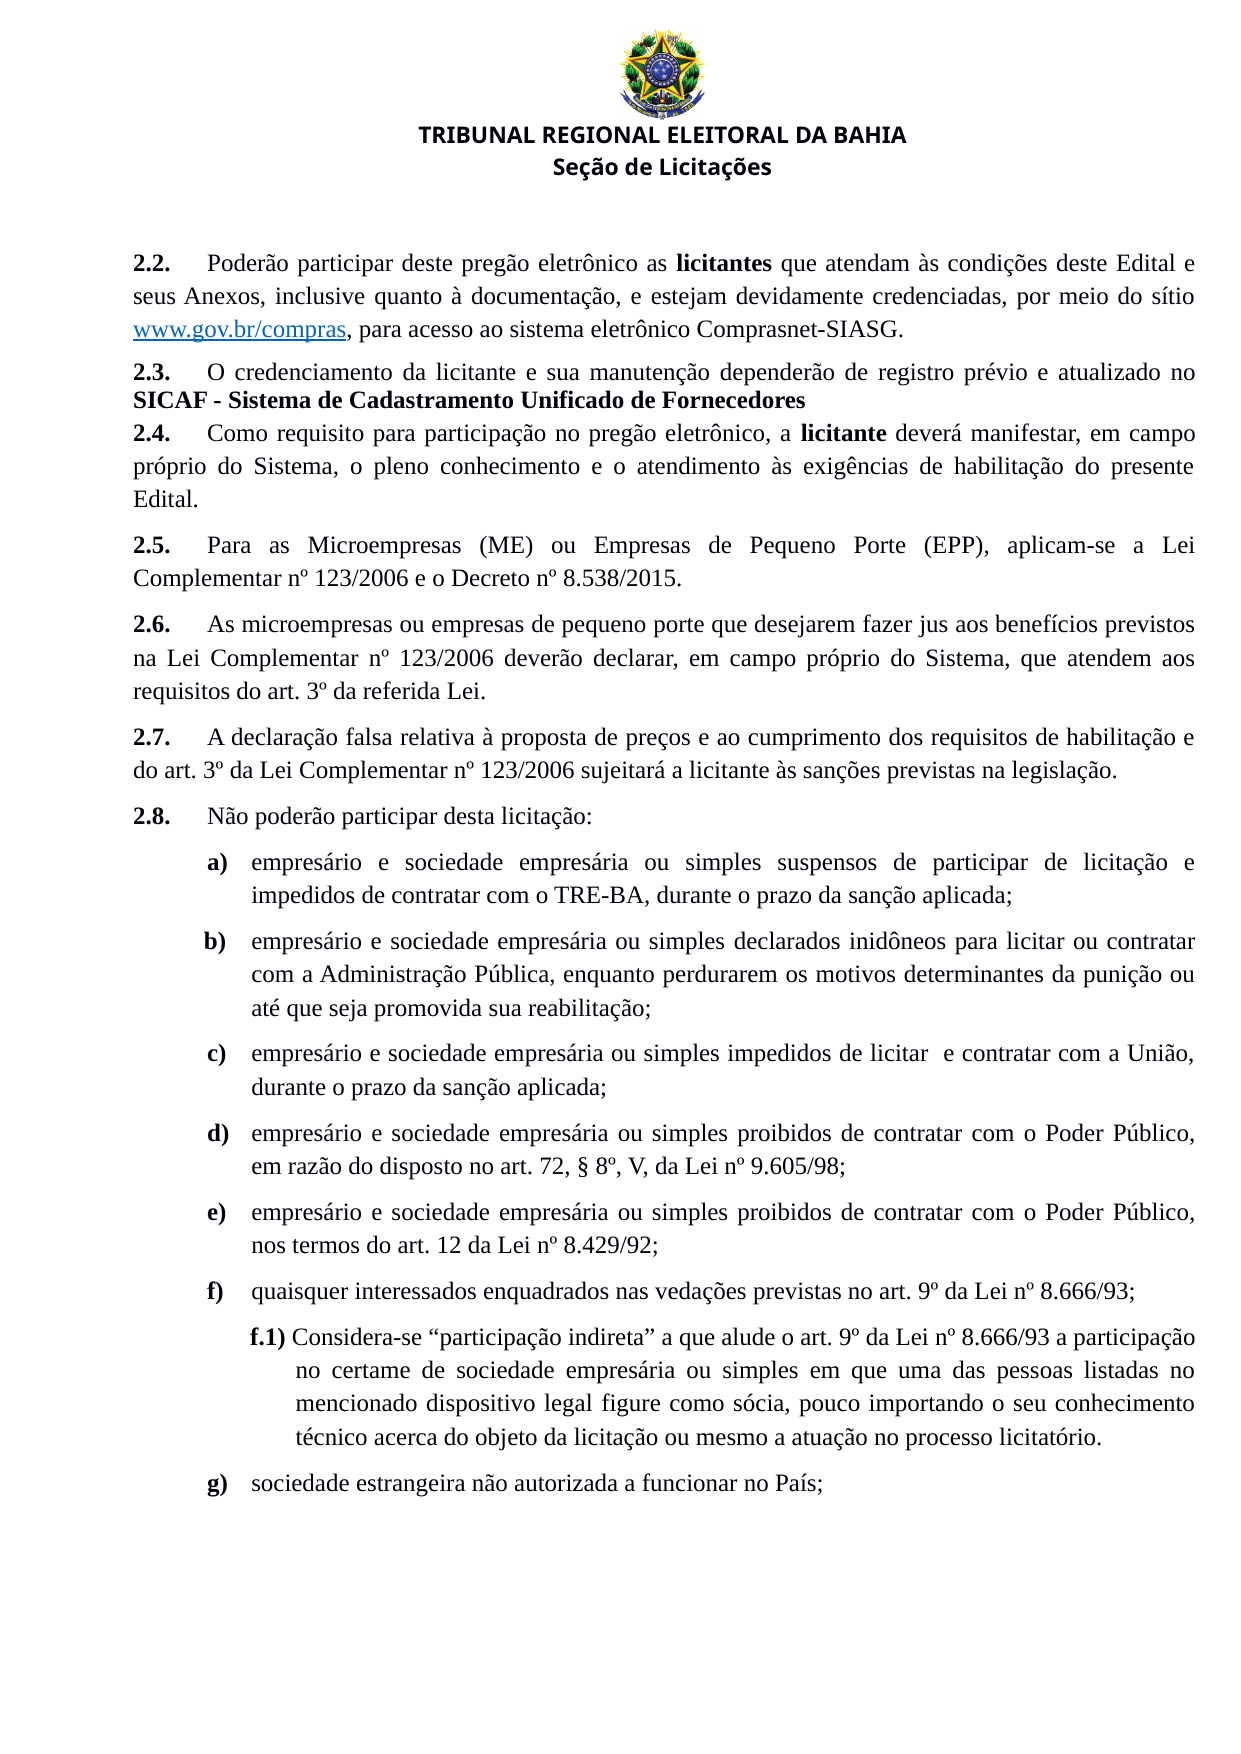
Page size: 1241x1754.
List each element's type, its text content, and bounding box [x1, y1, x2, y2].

text 2.3. O credenciamento da licitante e sua manutenção dependerão de registro prévio e atualizado no SICAF - Sistema de Cadastramento Unificado de Fornecedores [133, 357, 1196, 414]
list empresário e sociedade empresária ou simples proibidos de contratar com o Poder Público, em razão do disposto no art. 72, § 8º, V, da Lei nº 9.605/98; [207, 1114, 1196, 1181]
text 2.8. Não poderão participar desta licitação: [133, 798, 1196, 831]
text 2.7. A declaração falsa relativa à proposta de preços e ao cumprimento dos requisitos de habilitação e do art. 3º da Lei Complementar nº 123/2006 sujeitará a licitante às sanções previstas na legislação. [133, 718, 1196, 785]
text 2.4. Como requisito para participação no pregão eletrônico, a licitante deverá manifestar, em campo próprio do Sistema, o pleno conhecimento e o atendimento às exigências de habilitação do presente Edital. [133, 414, 1196, 514]
text 2.2. Poderão participar deste pregão eletrônico as licitantes que atendam às condições deste Edital e seus Anexos, inclusive quanto à documentação, e estejam devidamente credenciadas, por meio do sítio www.gov.br/compras, para acesso ao sistema eletrônico Comprasnet-SIASG. [133, 244, 1196, 344]
text f.1) Considera-se “participação indireta” a que alude o art. 9º da Lei nº 8.666/93 a participação no certame de sociedade empresária ou simples em que uma das pessoas listadas no mencionado dispositivo legal figure como sócia, pouco importando o seu conhecimento técnico acerca do objeto da licitação ou mesmo a atuação no processo licitatório. [250, 1318, 1196, 1452]
list empresário e sociedade empresária ou simples impedidos de licitar e contratar com a União, durante o prazo da sanção aplicada; [207, 1035, 1196, 1102]
list empresário e sociedade empresária ou simples declarados inidôneos para licitar ou contratar com a Administração Pública, enquanto perdurarem os motivos determinantes da punição ou até que seja promovida sua reabilitação; [204, 923, 1196, 1023]
list quaisquer interessados enquadrados nas vedações previstas no art. 9º da Lei nº 8.666/93; [207, 1273, 1196, 1306]
list empresário e sociedade empresária ou simples suspensos de participar de licitação e impedidos de contratar com o TRE-BA, durante o prazo da sanção aplicada; [207, 843, 1196, 910]
text 2.5. Para as Microempresas (ME) ou Empresas de Pequeno Porte (EPP), aplicam-se a Lei Complementar nº 123/2006 e o Decreto nº 8.538/2015. [133, 527, 1196, 593]
list sociedade estrangeira não autorizada a funcionar no País; [207, 1464, 1196, 1498]
list empresário e sociedade empresária ou simples proibidos de contratar com o Poder Público, nos termos do art. 12 da Lei nº 8.429/92; [207, 1193, 1196, 1260]
text 2.6. As microempresas ou empresas de pequeno porte que desejarem fazer jus aos benefícios previstos na Lei Complementar nº 123/2006 deverão declarar, em campo próprio do Sistema, que atendem aos requisitos do art. 3º da referida Lei. [133, 606, 1196, 706]
